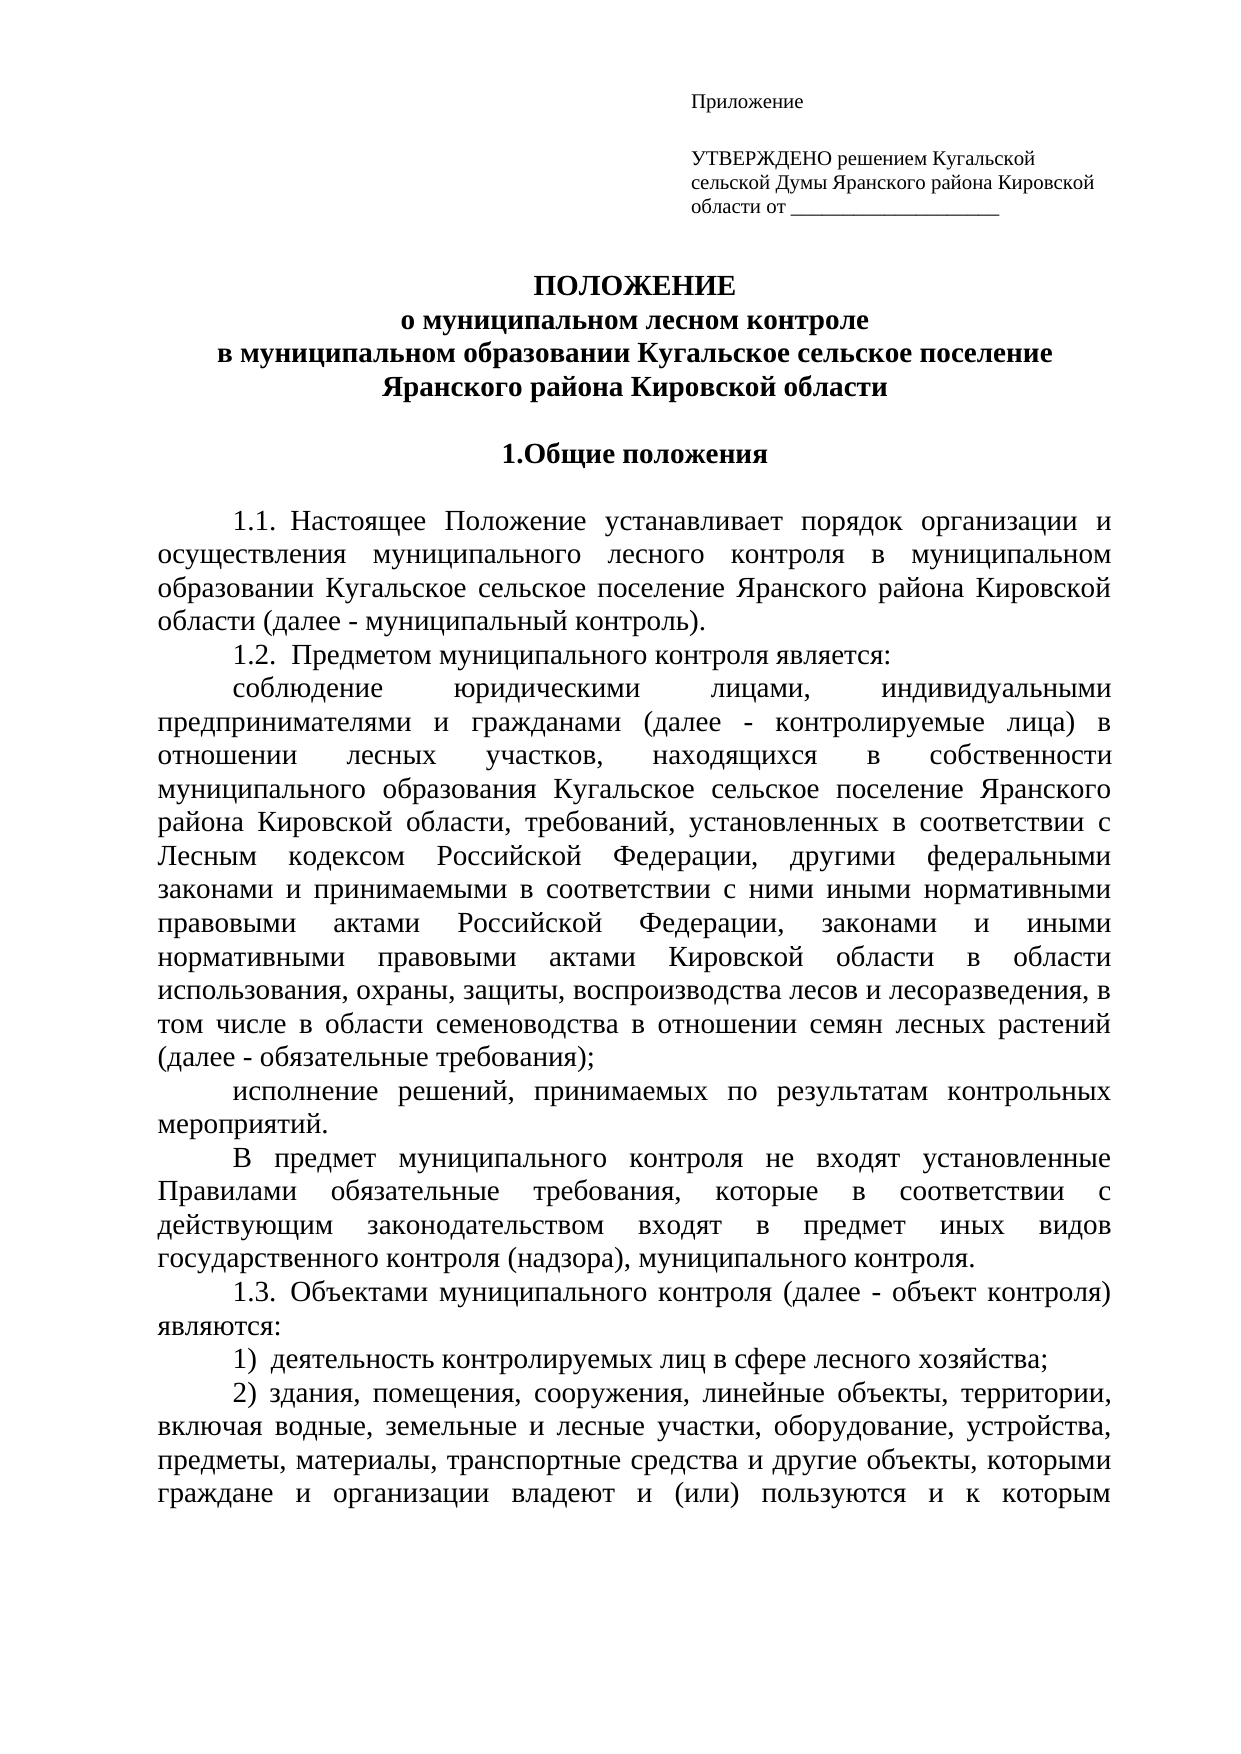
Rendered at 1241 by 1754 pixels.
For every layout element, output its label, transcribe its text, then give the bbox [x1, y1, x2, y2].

list деятельность контролируемых лиц в сфере лесного хозяйства; [157, 1341, 1112, 1375]
list Настоящее Положение устанавливает порядок организации и осуществления муниципального лесного контроля в муниципальном образовании Кугальское сельское поселение Яранского района Кировской области (далее - муниципальный контроль). [157, 503, 1112, 637]
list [157, 1375, 1112, 1509]
text В предмет муниципального контроля не входят установленные Правилами обязательные требования, которые в соответствии с действующим законодательством входят в предмет иных видов государственного контроля (надзора), муниципального контроля. [157, 1140, 1112, 1274]
list Объектами муниципального контроля (далее - объект контроля) являются: [157, 1274, 1112, 1341]
text ПОЛОЖЕНИЕ о муниципальном лесном контроле в муниципальном образовании Кугальское сельское поселение Яранского района Кировской области [157, 268, 1112, 402]
text УТВЕРЖДЕНО решением Кугальской сельской Думы Яранского района Кировской области от ____________________ [691, 146, 1112, 218]
text Приложение [691, 89, 1112, 113]
text 1.Общие положения [157, 436, 1112, 469]
list Предметом муниципального контроля является: [157, 637, 1112, 670]
text исполнение решений, принимаемых по результатам контрольных мероприятий. [157, 1073, 1112, 1140]
text соблюдение юридическими лицами, индивидуальными предпринимателями и гражданами (далее - контролируемые лица) в отношении лесных участков, находящихся в собственности муниципального образования Кугальское сельское поселение Яранского района Кировской области, требований, установленных в соответствии с Лесным кодексом Российской Федерации, другими федеральными законами и принимаемыми в соответствии с ними иными нормативными правовыми актами Российской Федерации, законами и иными нормативными правовыми актами Кировской области в области использования, охраны, защиты, воспроизводства лесов и лесоразведения, в том числе в области семеноводства в отношении семян лесных растений (далее - обязательные требования); [157, 670, 1112, 1073]
